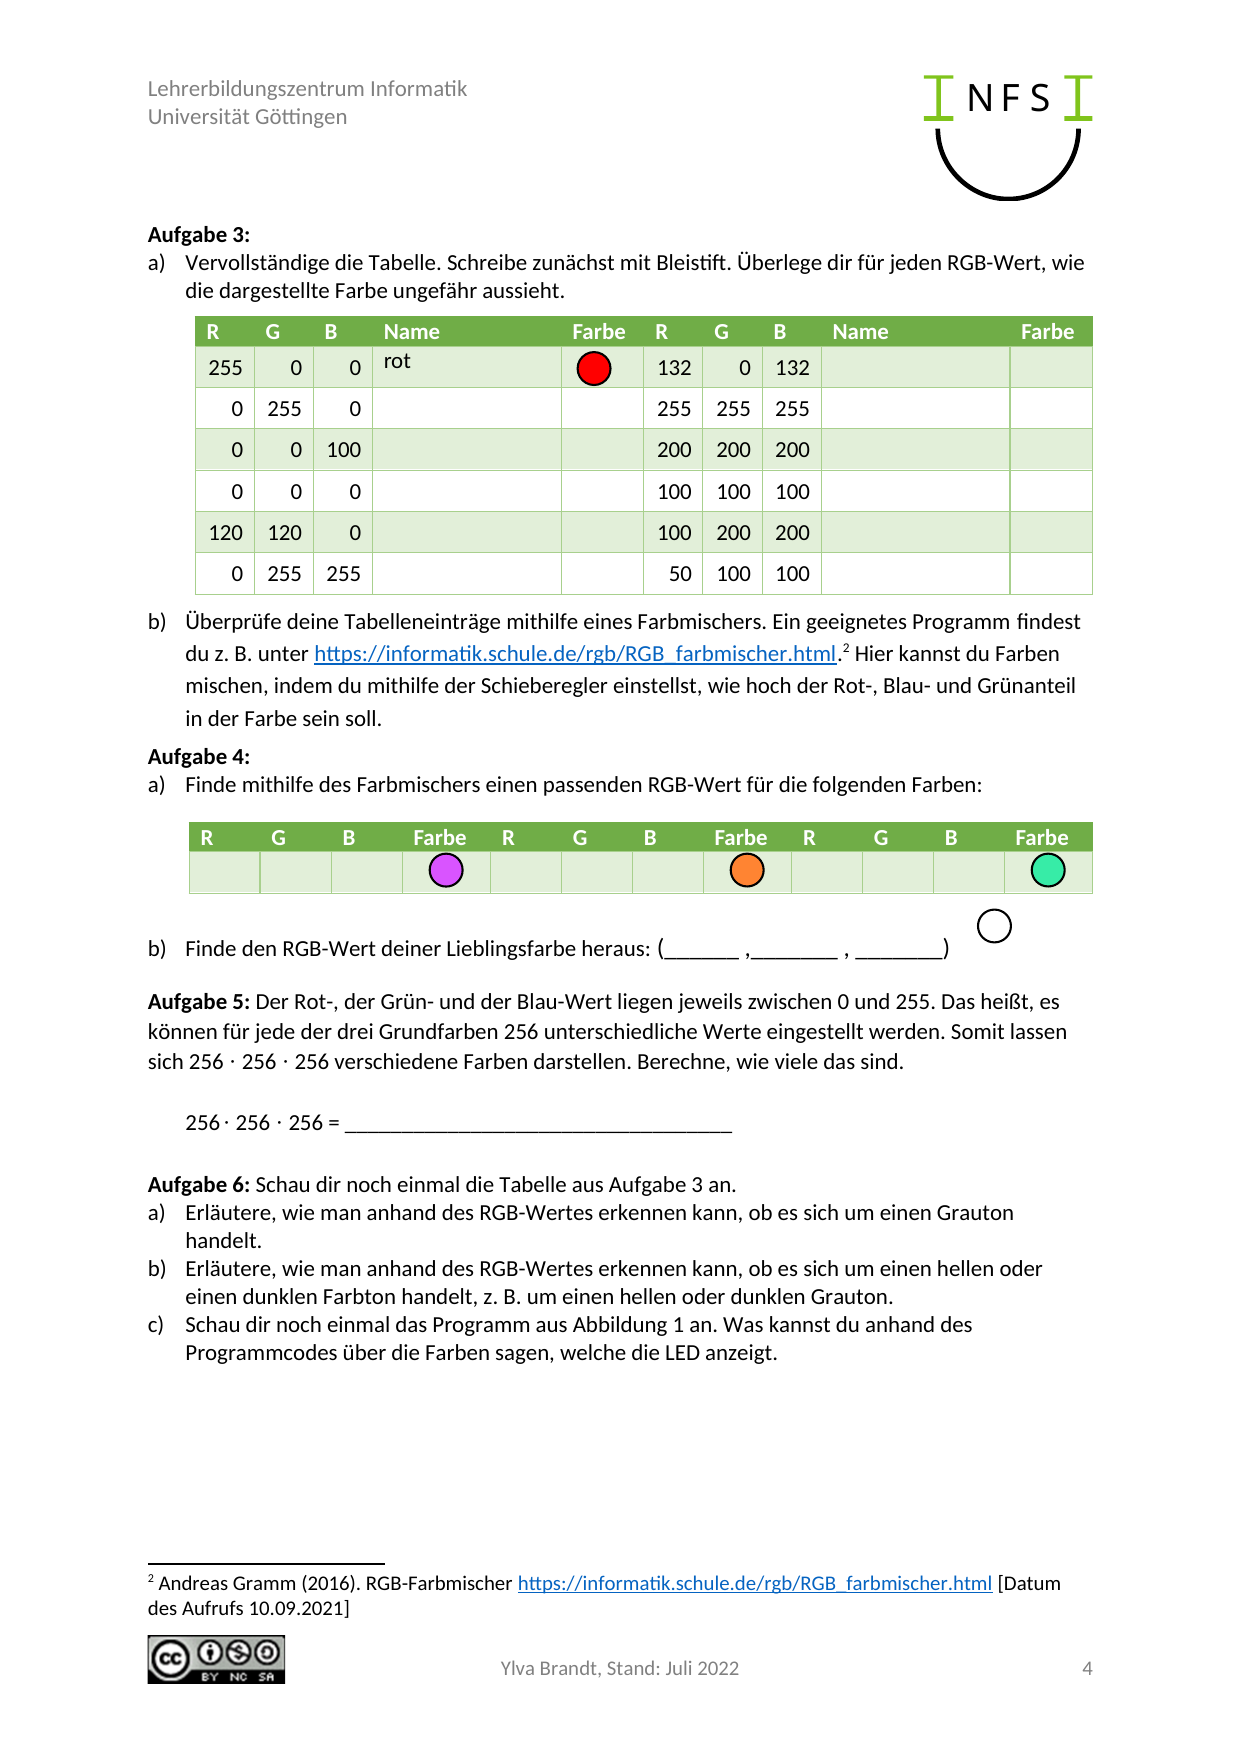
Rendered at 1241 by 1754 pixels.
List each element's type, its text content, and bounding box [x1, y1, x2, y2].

table_cell [190, 852, 259, 892]
table_cell [562, 347, 643, 387]
text Aufgabe 5: Der Rot-, der Grün- und der Blau-Wert liegen jeweils zwischen 0 und 255. Das heißt, es können für jede der drei Grundfarben 256 unterschiedliche Werte eingestellt werden. Somit lassen sich 256 · 256 · 256 verschiedene Farben darstellen. Berechne, wie viele das sind. [148, 987, 1093, 1075]
table_cell [1011, 553, 1092, 594]
table_cell 200 [763, 512, 821, 552]
table_header Farbe [1011, 318, 1092, 346]
table_header R [644, 318, 702, 346]
table_cell [822, 388, 1009, 428]
text Aufgabe 4: [148, 742, 1093, 770]
table_cell 120 [255, 512, 313, 552]
table_cell [373, 388, 561, 428]
table_cell 0 [314, 388, 372, 428]
table_cell 0 [196, 471, 254, 511]
table_cell [822, 471, 1009, 511]
table_cell 0 [255, 347, 313, 387]
table_header Name [373, 318, 561, 346]
text Aufgabe 3: [148, 220, 1093, 248]
table_header B [633, 823, 703, 851]
table_cell [1011, 512, 1092, 552]
table_cell [261, 852, 331, 892]
table_cell [1011, 388, 1092, 428]
table_cell 50 [644, 553, 702, 594]
table_cell 100 [763, 471, 821, 511]
table_cell 100 [314, 429, 372, 469]
table_cell 0 [255, 429, 313, 469]
table_header B [332, 823, 402, 851]
table_cell [1011, 429, 1092, 469]
table_header G [261, 823, 331, 851]
list Finde mithilfe des Farbmischers einen passenden RGB-Wert für die folgenden Farben: [148, 770, 1093, 798]
table_cell [822, 347, 1009, 387]
table_cell 200 [703, 512, 762, 552]
table_header Farbe [562, 318, 643, 346]
table_cell [562, 388, 643, 428]
picture [147, 1635, 286, 1684]
table_cell [1011, 471, 1092, 511]
table_cell 0 [314, 347, 372, 387]
table_cell 0 [196, 429, 254, 469]
table_header R [792, 823, 862, 851]
table_cell [562, 553, 643, 594]
table_cell 100 [644, 512, 702, 552]
table_cell 0 [703, 347, 762, 387]
table_header B [934, 823, 1004, 851]
table_cell 0 [196, 553, 254, 594]
table_header Farbe [704, 823, 791, 851]
table_cell [863, 852, 933, 892]
table_cell 0 [255, 471, 313, 511]
table_cell 255 [255, 553, 313, 594]
table_cell [934, 852, 1004, 892]
table_header R [196, 318, 254, 346]
list · 256 · 256 = __________________________________ [185, 1108, 1093, 1136]
table_cell [562, 852, 632, 892]
table_header G [255, 318, 313, 346]
table_cell 0 [314, 471, 372, 511]
table_cell 200 [763, 429, 821, 469]
table_cell [491, 852, 561, 892]
table_header G [703, 318, 762, 346]
table_cell 100 [703, 471, 762, 511]
table_cell [792, 852, 862, 892]
table_cell [704, 852, 791, 892]
list Erläutere, wie man anhand des RGB-Wertes erkennen kann, ob es sich um einen hellen oder einen dunklen Farbton handelt, z. B. um einen hellen oder dunklen Grauton. [148, 1254, 1093, 1311]
table_cell 0 [196, 388, 254, 428]
table_cell [332, 852, 402, 892]
table_cell 100 [763, 553, 821, 594]
list Vervollständige die Tabelle. Schreibe zunächst mit Bleistift. Überlege dir für jeden RGB-Wert, wie die dargestellte Farbe ungefähr aussieht. [148, 248, 1093, 304]
table_cell [822, 429, 1009, 469]
table_cell [633, 852, 703, 892]
table_header G [562, 823, 632, 851]
table_cell 255 [196, 347, 254, 387]
table_cell 0 [314, 512, 372, 552]
table_cell 100 [703, 553, 762, 594]
table_cell 255 [314, 553, 372, 594]
table_cell [373, 471, 561, 511]
table_cell 200 [703, 429, 762, 469]
text Aufgabe 6: Schau dir noch einmal die Tabelle aus Aufgabe 3 an. [148, 1170, 1093, 1198]
table_cell [1005, 852, 1092, 892]
table_header B [763, 318, 821, 346]
table_header Farbe [1005, 823, 1092, 851]
table_cell 255 [703, 388, 762, 428]
table_cell 255 [644, 388, 702, 428]
table_header R [190, 823, 259, 851]
table_cell rot [373, 347, 561, 387]
list Finde den RGB-Wert deiner Lieblingsfarbe heraus: (______ ,_______ , _______) [148, 932, 1093, 962]
list Schau dir noch einmal das Programm aus Abbildung 1 an. Was kannst du anhand des Programmcodes über die Farben sagen, welche die LED anzeigt. [148, 1311, 1093, 1367]
table_cell [373, 512, 561, 552]
table_cell [373, 553, 561, 594]
table_cell 132 [763, 347, 821, 387]
table_header Name [822, 318, 1009, 346]
table_cell [562, 471, 643, 511]
table_cell 255 [255, 388, 313, 428]
table_cell 100 [644, 471, 702, 511]
table_header G [863, 823, 933, 851]
table_cell [1011, 347, 1092, 387]
table_cell [403, 852, 490, 892]
table_cell 132 [644, 347, 702, 387]
table_cell 200 [644, 429, 702, 469]
table_header R [491, 823, 561, 851]
table_cell 120 [196, 512, 254, 552]
list Überprüfe deine Tabelleneinträge mithilfe eines Farbmischers. Ein geeignetes Programm findest du z. B. unter https://informatik.schule.de/rgb/RGB_farbmischer.html. Hier kannst du Farben mischen, indem du mithilfe der Schieberegler einstellst, wie hoch der Rot-, Blau- und Grünanteil in der Farbe sein soll. [148, 607, 1093, 732]
table_cell [822, 512, 1009, 552]
table_cell [562, 429, 643, 469]
table_cell 255 [763, 388, 821, 428]
table_header Farbe [403, 823, 490, 851]
list Erläutere, wie man anhand des RGB-Wertes erkennen kann, ob es sich um einen Grauton handelt. [148, 1198, 1093, 1254]
table_cell [373, 429, 561, 469]
table_cell [562, 512, 643, 552]
table_cell [822, 553, 1009, 594]
table_header B [314, 318, 372, 346]
